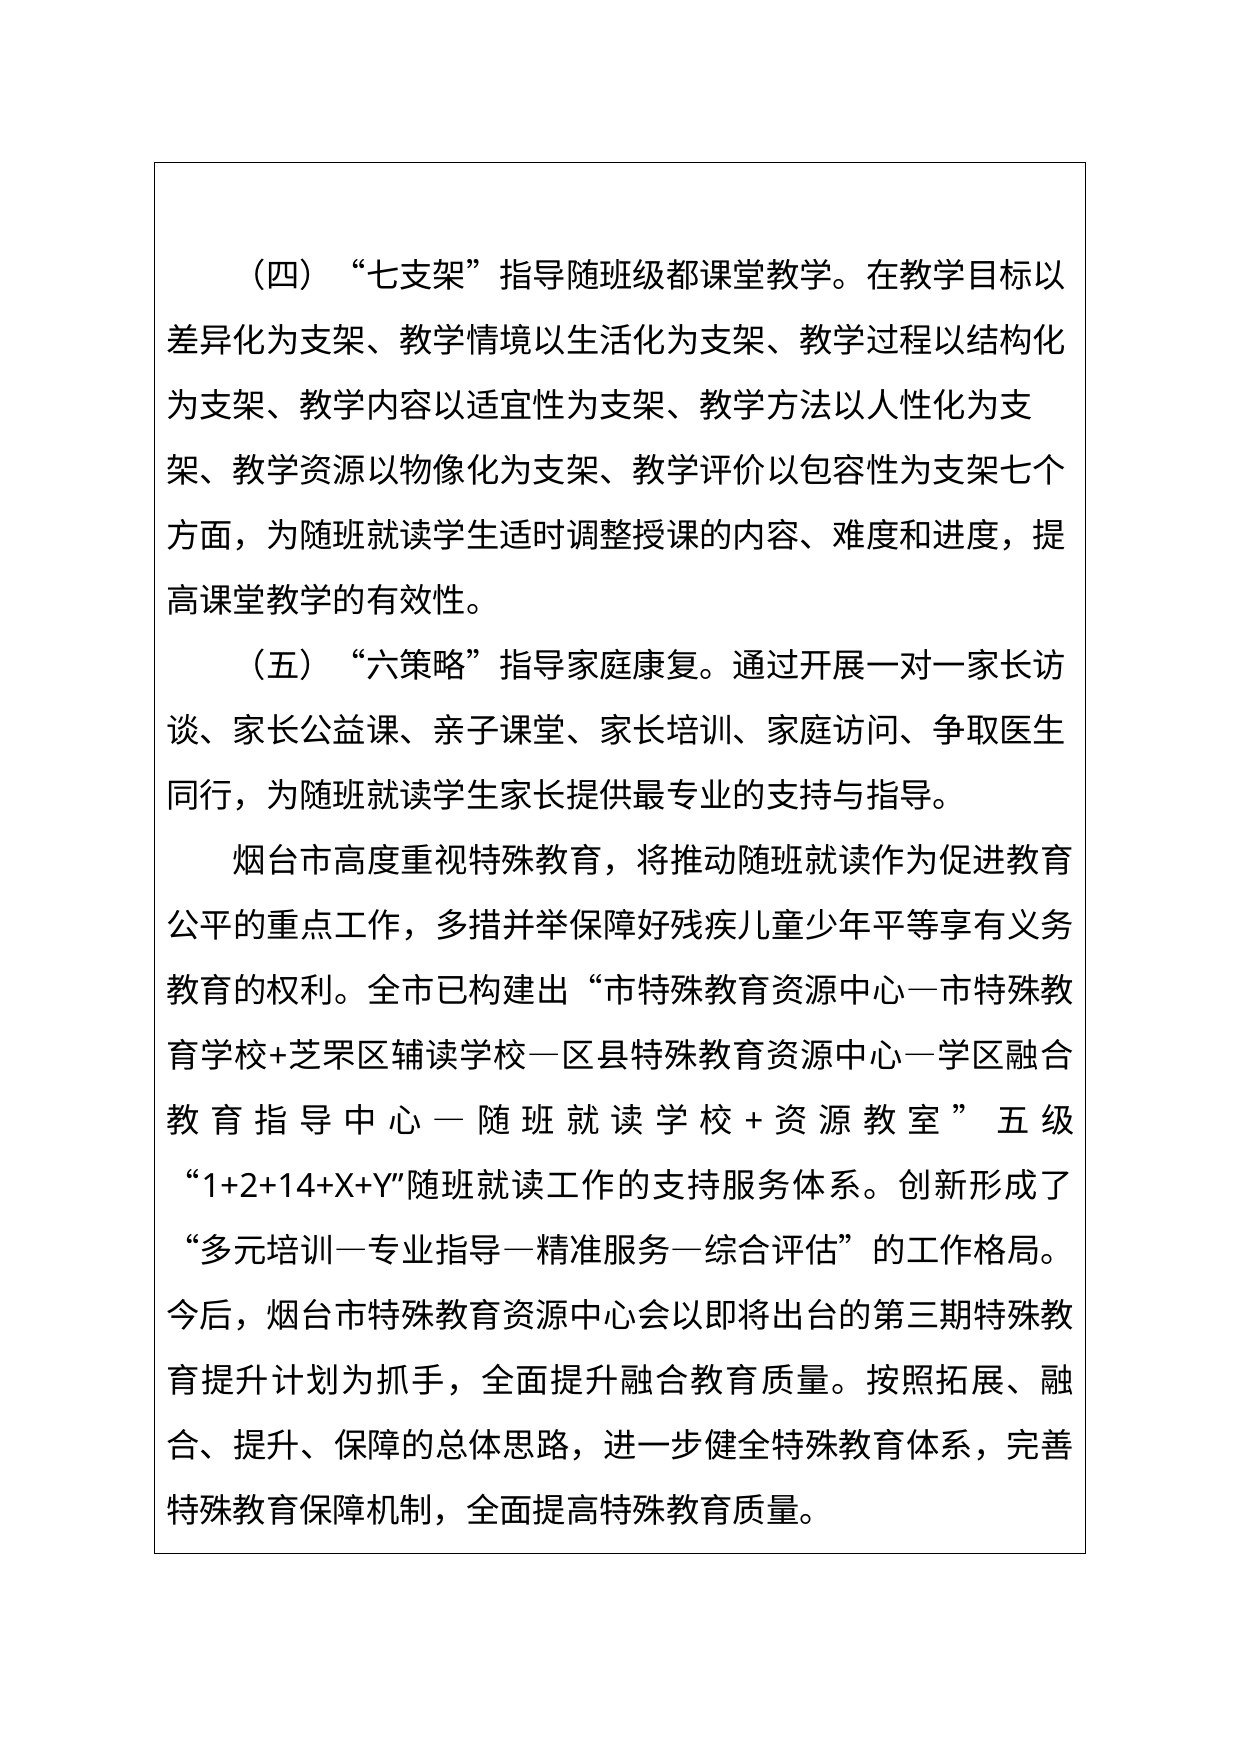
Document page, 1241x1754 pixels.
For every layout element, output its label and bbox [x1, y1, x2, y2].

table_cell [155, 163, 1085, 1553]
